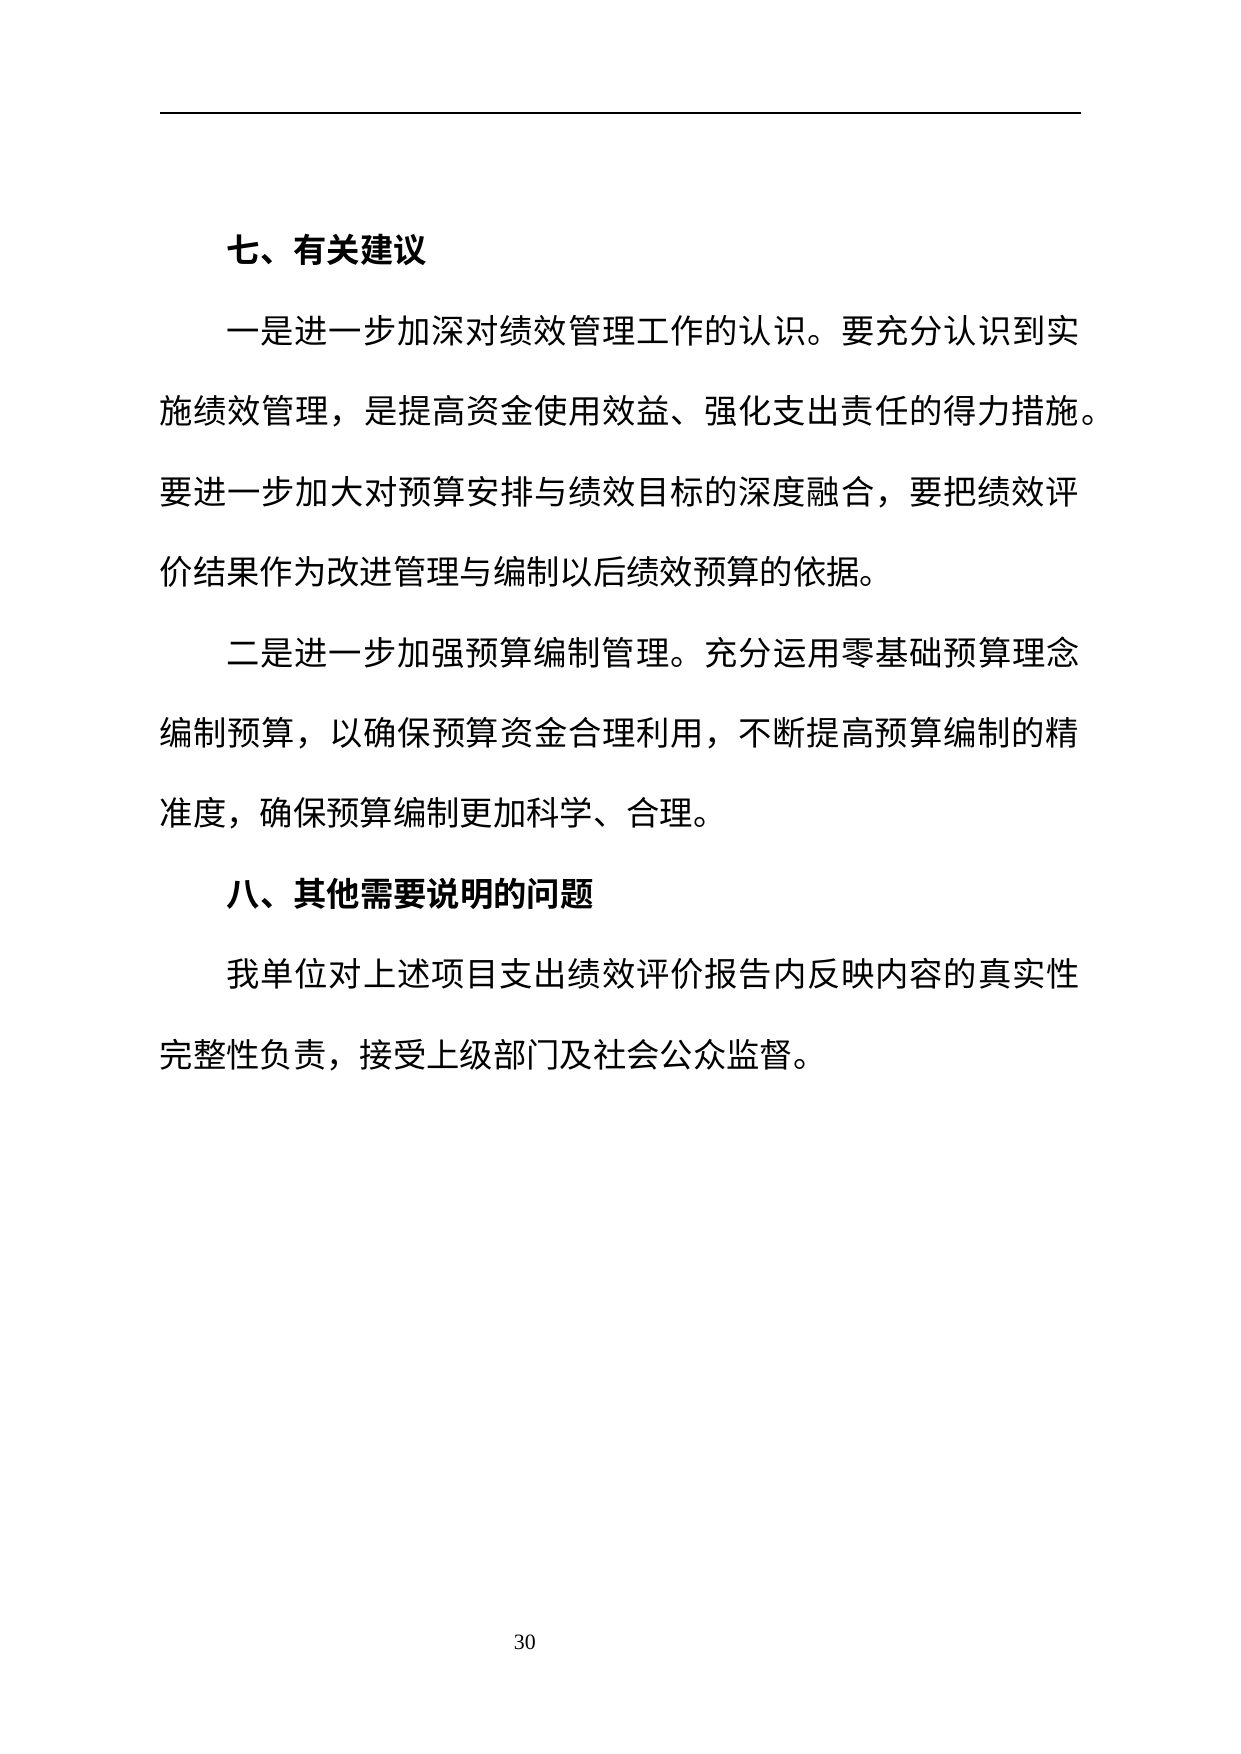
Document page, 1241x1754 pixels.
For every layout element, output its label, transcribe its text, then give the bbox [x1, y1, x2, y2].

text 一是进一步加深对绩效管理工作的认识。要充分认识到实施绩效管理，是提高资金使用效益、强化支出责任的得力措施。要进一步加大对预算安排与绩效目标的深度融合，要把绩效评价结果作为改进管理与编制以后绩效预算的依据。 [159, 288, 1081, 610]
subtitle 七、有关建议 [159, 208, 1081, 288]
text 二是进一步加强预算编制管理。充分运用零基础预算理念编制预算，以确保预算资金合理利用，不断提高预算编制的精准度，确保预算编制更加科学、合理。 [159, 610, 1081, 851]
text 我单位对上述项目支出绩效评价报告内反映内容的真实性、完整性负责，接受上级部门及社会公众监督。 [159, 932, 1081, 1093]
subtitle 八、其他需要说明的问题 [159, 851, 1081, 932]
